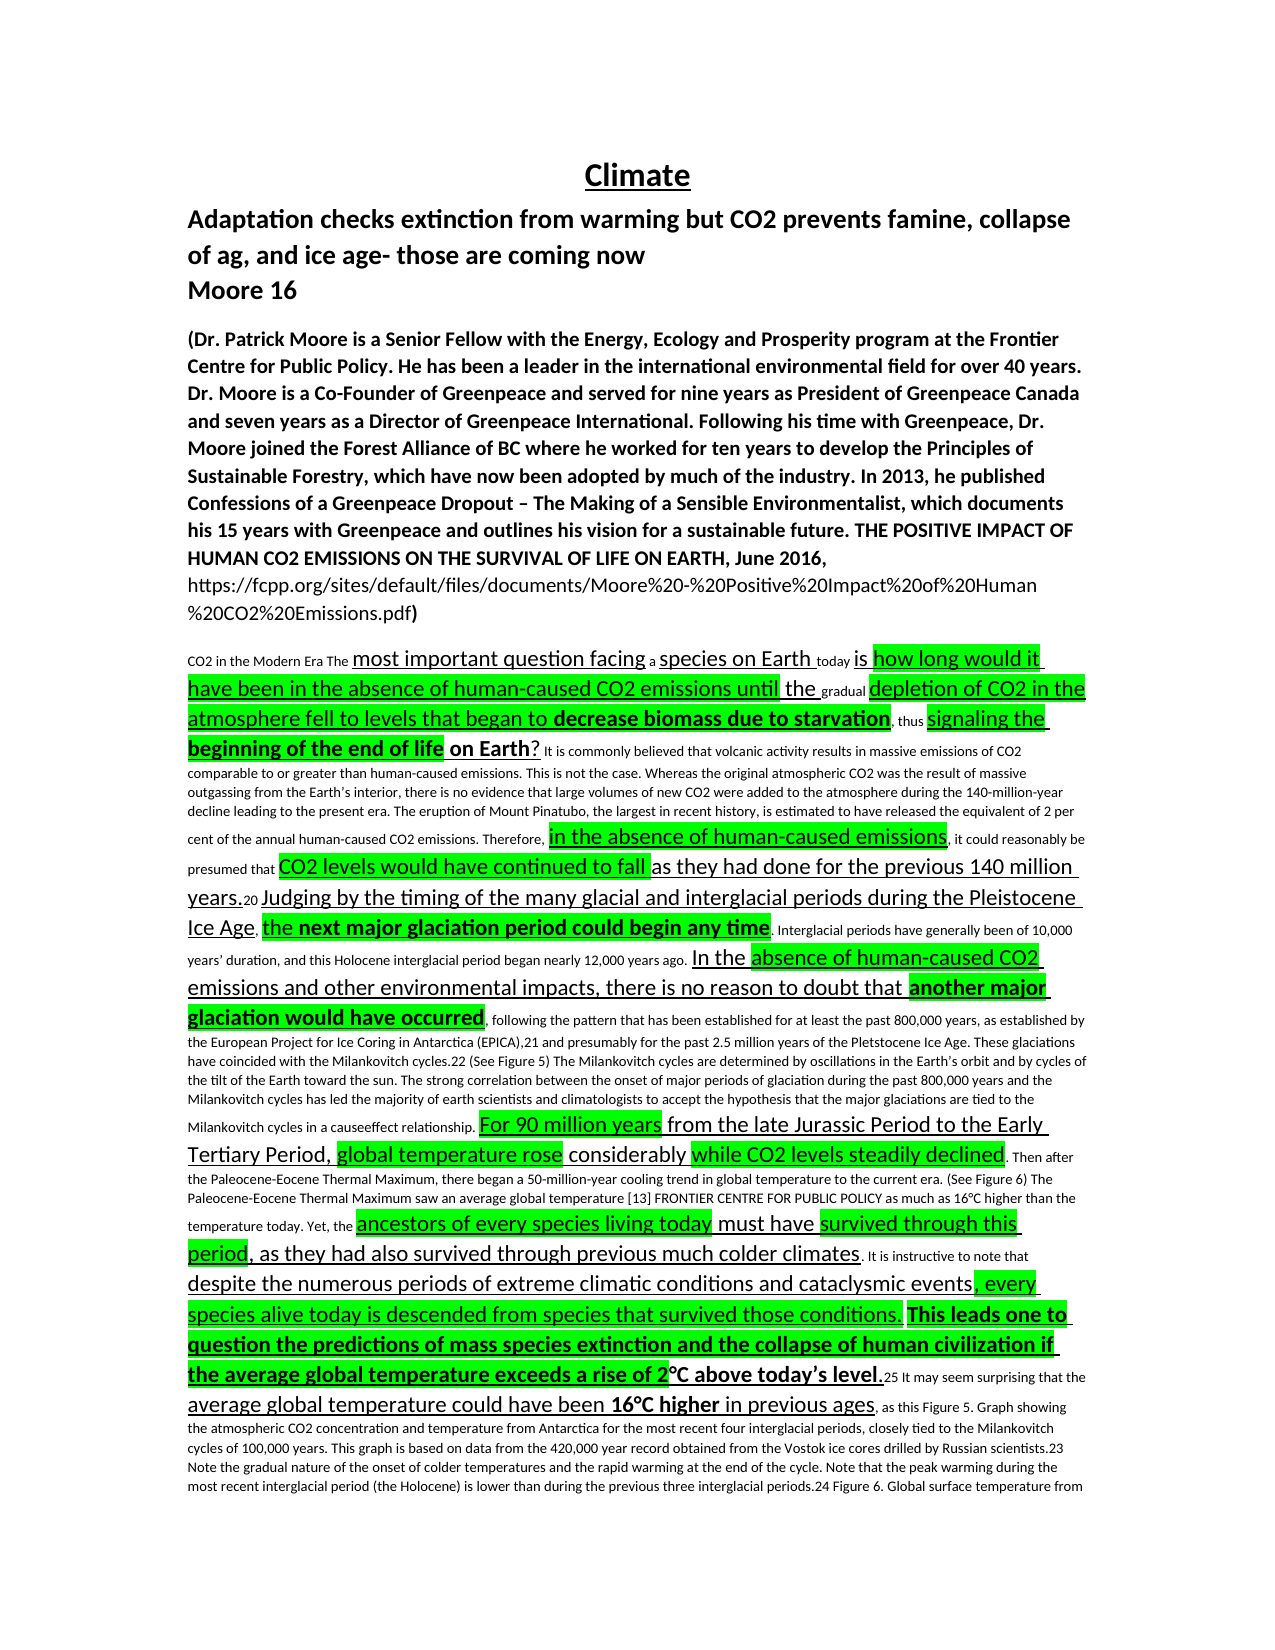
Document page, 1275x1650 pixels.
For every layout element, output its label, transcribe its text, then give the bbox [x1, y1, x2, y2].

subtitle Climate [187, 154, 1087, 195]
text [187, 644, 1087, 1495]
text (Dr. Patrick Moore is a Senior Fellow with the Energy, Ecology and Prosperity program at the Frontier Centre for Public Policy. He has been a leader in the international environmental field for over 40 years. Dr. Moore is a Co-Founder of Greenpeace and served for nine years as President of Greenpeace Canada and seven years as a Director of Greenpeace International. Following his time with Greenpeace, Dr. Moore joined the Forest Alliance of BC where he worked for ten years to develop the Principles of Sustainable Forestry, which have now been adopted by much of the industry. In 2013, he published Confessions of a Greenpeace Dropout – The Making of a Sensible Environmentalist, which documents his 15 years with Greenpeace and outlines his vision for a sustainable future. THE POSITIVE IMPACT OF HUMAN CO2 EMISSIONS ON THE SURVIVAL OF LIFE ON EARTH, June 2016, https://fcpp.org/sites/default/files/documents/Moore%20-%20Positive%20Impact%20of%20Human%20CO2%20Emissions.pdf) [187, 326, 1087, 625]
text Moore 16 [187, 273, 1087, 307]
subtitle Adaptation checks extinction from warming but CO2 prevents famine, collapse of ag, and ice age- those are coming now [187, 202, 1087, 271]
